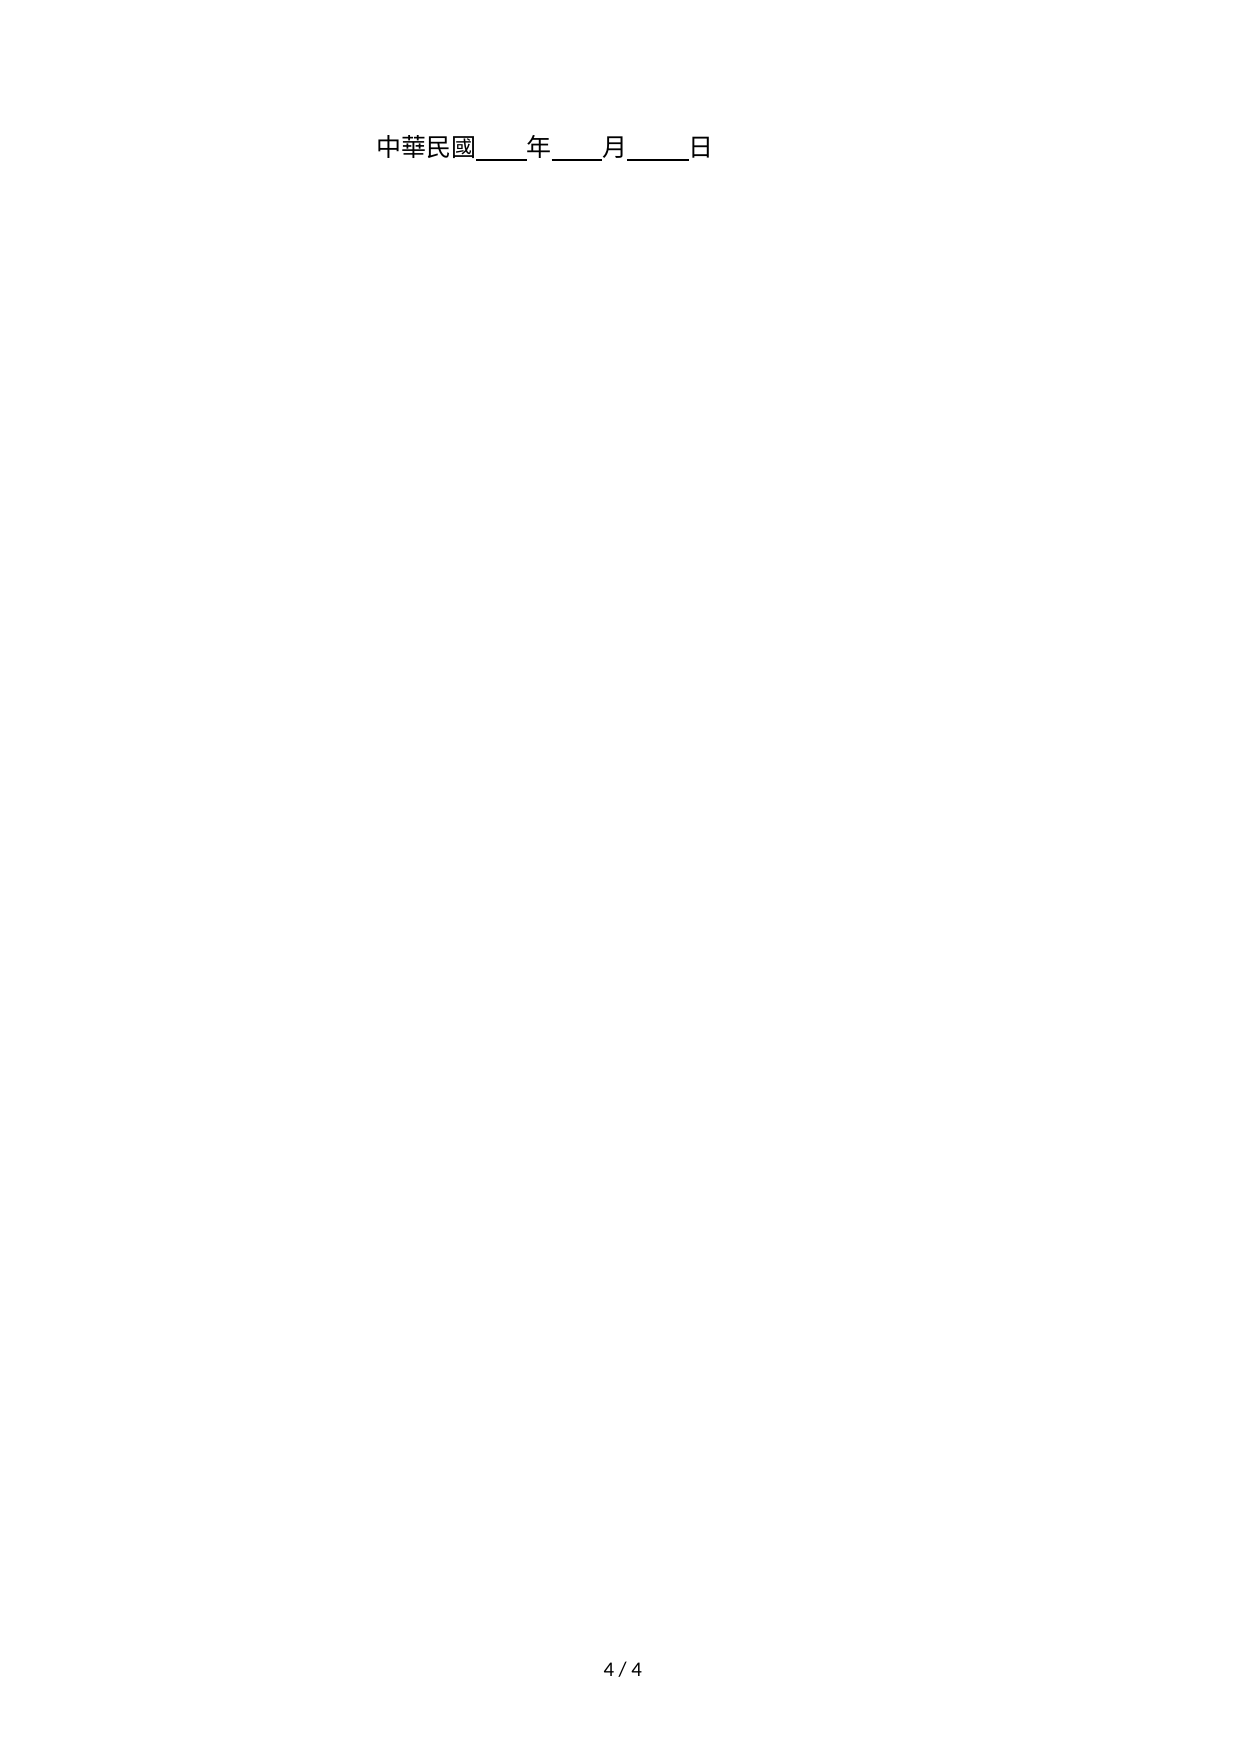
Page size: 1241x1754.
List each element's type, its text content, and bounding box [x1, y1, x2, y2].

text 中華民國 年 月 日 [376, 127, 1128, 164]
